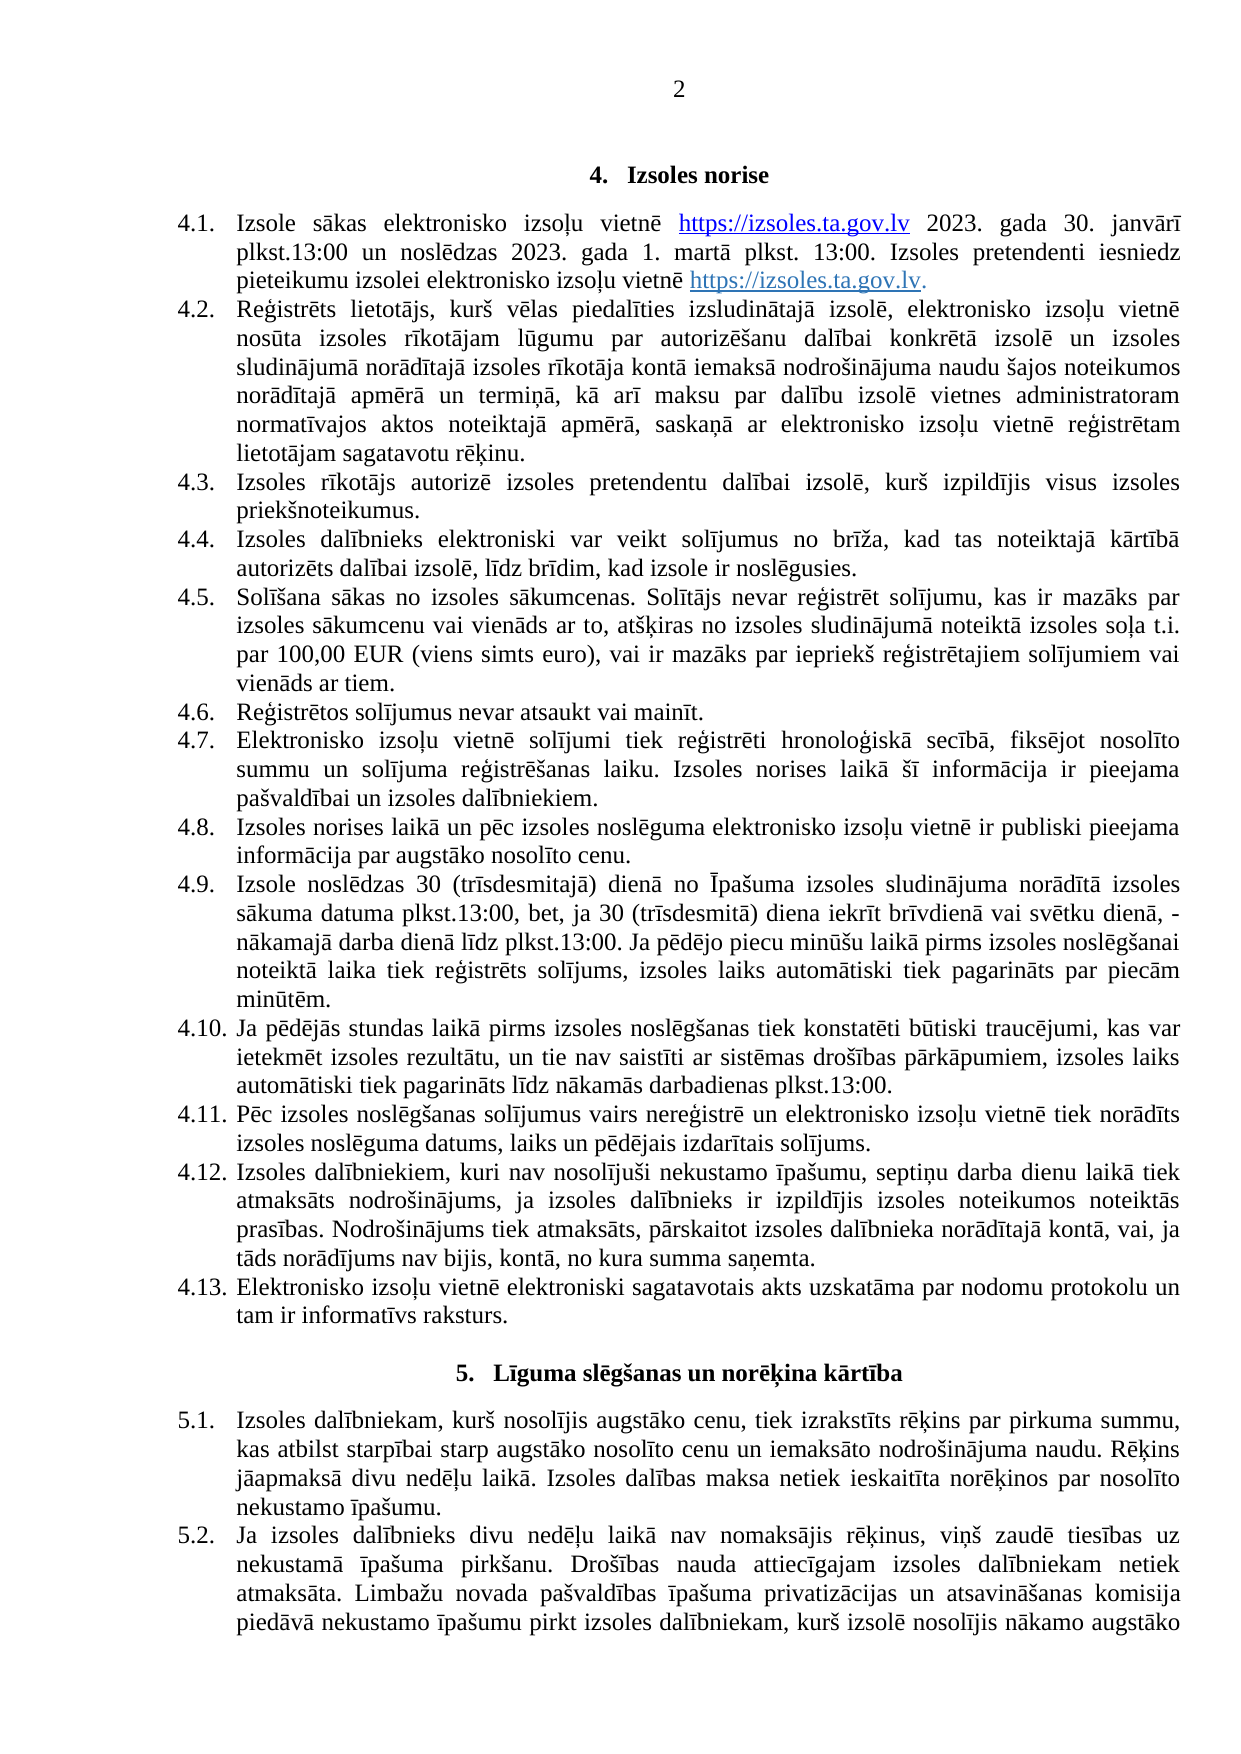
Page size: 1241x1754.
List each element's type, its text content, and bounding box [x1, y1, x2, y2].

list Izsoles dalībniekam, kurš nosolījis augstāko cenu, tiek izrakstīts rēķins par pirkuma summu, kas atbilst starpībai starp augstāko nosolīto cenu un iemaksāto nodrošinājuma naudu. Rēķins jāapmaksā divu nedēļu laikā. Izsoles dalības maksa netiek ieskaitīta norēķinos par nosolīto nekustamo īpašumu. [177, 1406, 1181, 1521]
list Līguma slēgšanas un norēķina kārtība [177, 1358, 1181, 1387]
list Solīšana sākas no izsoles sākumcenas. Solītājs nevar reģistrēt solījumu, kas ir mazāks par izsoles sākumcenu vai vienāds ar to, atšķiras no izsoles sludinājumā noteiktā izsoles soļa t.i. par 100,00 EUR (viens simts euro), vai ir mazāks par iepriekš reģistrētajiem solījumiem vai vienāds ar tiem. [177, 582, 1181, 697]
list Pēc izsoles noslēgšanas solījumus vairs nereģistrē un elektronisko izsoļu vietnē tiek norādīts izsoles noslēguma datums, laiks un pēdējais izdarītais solījums. [177, 1099, 1181, 1157]
list Izsoles norise [177, 160, 1181, 189]
list Izsoles dalībniekiem, kuri nav nosolījuši nekustamo īpašumu, septiņu darba dienu laikā tiek atmaksāts nodrošinājums, ja izsoles dalībnieks ir izpildījis izsoles noteikumos noteiktās prasības. Nodrošinājums tiek atmaksāts, pārskaitot izsoles dalībnieka norādītajā kontā, vai, ja tāds norādījums nav bijis, kontā, no kura summa saņemta. [177, 1157, 1181, 1272]
list Elektronisko izsoļu vietnē solījumi tiek reģistrēti hronoloģiskā secībā, fiksējot nosolīto summu un solījuma reģistrēšanas laiku. Izsoles norises laikā šī informācija ir pieejama pašvaldībai un izsoles dalībniekiem. [177, 725, 1181, 812]
list Izsoles dalībnieks elektroniski var veikt solījumus no brīža, kad tas noteiktajā kārtībā autorizēts dalībai izsolē, līdz brīdim, kad izsole ir noslēgusies. [177, 524, 1181, 582]
list Izsole sākas elektronisko izsoļu vietnē https://izsoles.ta.gov.lv 2023. gada 30. janvārī plkst.13:00 un noslēdzas 2023. gada 1. martā plkst. 13:00. Izsoles pretendenti iesniedz pieteikumu izsolei elektronisko izsoļu vietnē https://izsoles.ta.gov.lv. [177, 208, 1181, 294]
list Reģistrētos solījumus nevar atsaukt vai mainīt. [177, 697, 1181, 725]
list Reģistrēts lietotājs, kurš vēlas piedalīties izsludinātajā izsolē, elektronisko izsoļu vietnē nosūta izsoles rīkotājam lūgumu par autorizēšanu dalībai konkrētā izsolē un izsoles sludinājumā norādītajā izsoles rīkotāja kontā iemaksā nodrošinājuma naudu šajos noteikumos norādītajā apmērā un termiņā, kā arī maksu par dalību izsolē vietnes administratoram normatīvajos aktos noteiktajā apmērā, saskaņā ar elektronisko izsoļu vietnē reģistrētam lietotājam sagatavotu rēķinu. [177, 294, 1181, 467]
list Izsoles norises laikā un pēc izsoles noslēguma elektronisko izsoļu vietnē ir publiski pieejama informācija par augstāko nosolīto cenu. [177, 812, 1181, 869]
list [177, 1521, 1181, 1636]
list Ja pēdējās stundas laikā pirms izsoles noslēgšanas tiek konstatēti būtiski traucējumi, kas var ietekmēt izsoles rezultātu, un tie nav saistīti ar sistēmas drošības pārkāpumiem, izsoles laiks automātiski tiek pagarināts līdz nākamās darbadienas plkst.13:00. [177, 1013, 1181, 1099]
list Izsoles rīkotājs autorizē izsoles pretendentu dalībai izsolē, kurš izpildījis visus izsoles priekšnoteikumus. [177, 467, 1181, 524]
list Izsole noslēdzas 30 (trīsdesmitajā) dienā no Īpašuma izsoles sludinājuma norādītā izsoles sākuma datuma plkst.13:00, bet, ja 30 (trīsdesmitā) diena iekrīt brīvdienā vai svētku dienā, - nākamajā darba dienā līdz plkst.13:00. Ja pēdējo piecu minūšu laikā pirms izsoles noslēgšanai noteiktā laika tiek reģistrēts solījums, izsoles laiks automātiski tiek pagarināts par piecām minūtēm. [177, 869, 1181, 1013]
list Elektronisko izsoļu vietnē elektroniski sagatavotais akts uzskatāma par nodomu protokolu un tam ir informatīvs raksturs. [177, 1272, 1181, 1329]
